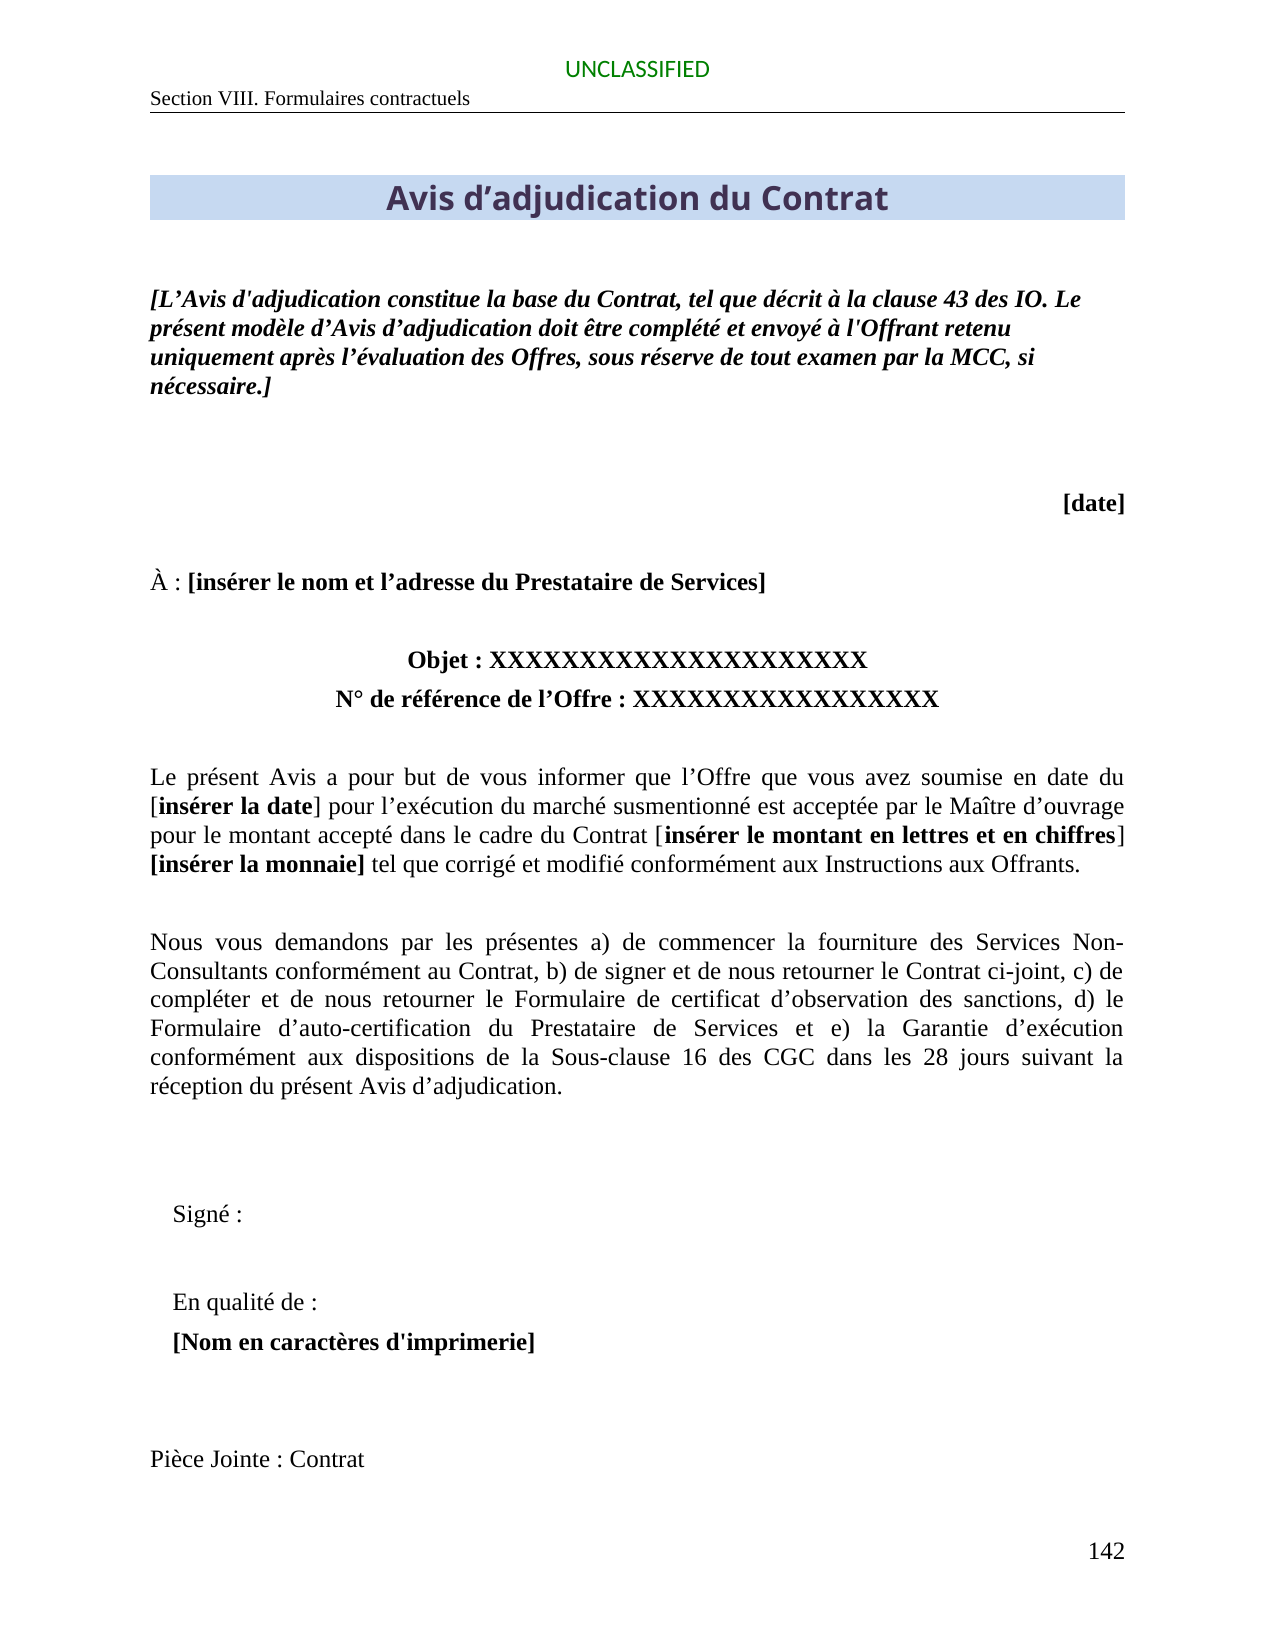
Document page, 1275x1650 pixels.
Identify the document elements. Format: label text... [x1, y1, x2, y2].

text À : [insérer le nom et l’adresse du Prestataire de Services] [150, 567, 1125, 595]
text Nous vous demandons par les présentes a) de commencer la fourniture des Services Non-Consultants conformément au Contrat, b) de signer et de nous retourner le Contrat ci-joint, c) de compléter et de nous retourner le Formulaire de certificat d’observation des sanctions, d) le Formulaire d’auto-certification du Prestataire de Services et e) la Garantie d’exécution conformément aux dispositions de la Sous-clause 16 des CGC dans les 28 jours suivant la réception du présent Avis d’adjudication. [150, 927, 1125, 1099]
table_cell [Nom en caractères d'imprimerie] [161, 1327, 799, 1355]
text [date] [150, 488, 1125, 517]
text Pièce Jointe : Contrat [150, 1444, 1125, 1473]
text N° de référence de l’Offre : XXXXXXXXXXXXXXXXX [150, 684, 1125, 713]
text [L’Avis d'adjudication constitue la base du Contrat, tel que décrit à la clause 43 des IO. Le présent modèle d’Avis d’adjudication doit être complété et envoyé à l'Offrant retenu uniquement après l’évaluation des Offres, sous réserve de tout examen par la MCC, si nécessaire.] [150, 284, 1125, 399]
subtitle Avis d’adjudication du Contrat [150, 175, 1125, 220]
table_header Signé : [161, 1188, 799, 1238]
table_cell En qualité de : [161, 1238, 799, 1327]
text Objet : XXXXXXXXXXXXXXXXXXXXX [150, 645, 1125, 674]
text Le présent Avis a pour but de vous informer que l’Offre que vous avez soumise en date du [insérer la date] pour l’exécution du marché susmentionné est acceptée par le Maître d’ouvrage pour le montant accepté dans le cadre du Contrat [insérer le montant en lettres et en chiffres] [insérer la monnaie] tel que corrigé et modifié conformément aux Instructions aux Offrants. [150, 762, 1125, 877]
